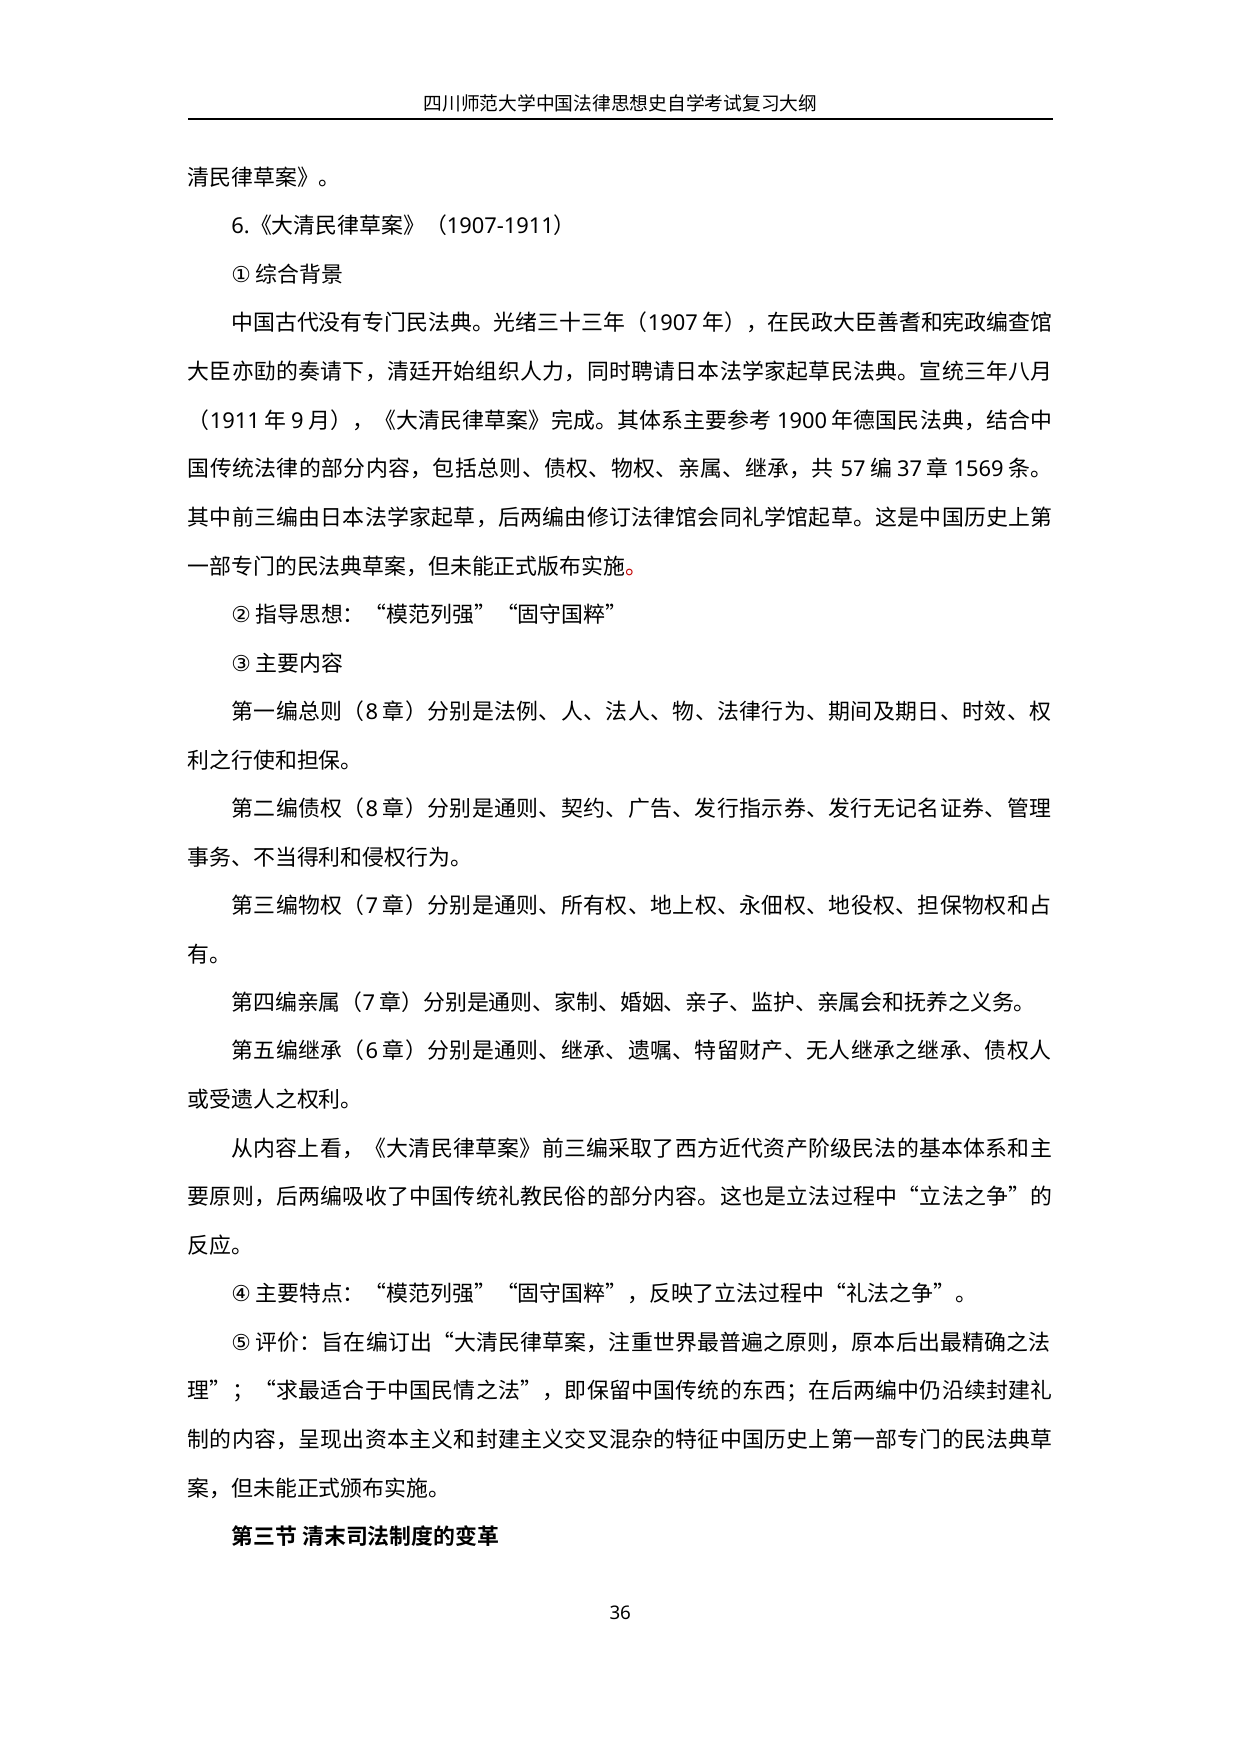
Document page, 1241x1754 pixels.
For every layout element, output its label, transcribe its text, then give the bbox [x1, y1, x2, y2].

text ④主要特点：“模范列强”“固守国粹”，反映了立法过程中“礼法之争”。 [187, 1276, 1053, 1308]
text 第三编物权（7章）分别是通则、所有权、地上权、永佃权、地役权、担保物权和占有。 [187, 888, 1053, 969]
text 第五编继承（6章）分别是通则、继承、遗嘱、特留财产、无人继承之继承、债权人或受遗人之权利。 [187, 1033, 1053, 1114]
text ②指导思想：“模范列强”“固守国粹” [187, 597, 1053, 629]
text ⑤评价：旨在编订出“大清民律草案，注重世界最普遍之原则，原本后出最精确之法理”；“求最适合于中国民情之法”，即保留中国传统的东西；在后两编中仍沿续封建礼制的内容，呈现出资本主义和封建主义交叉混杂的特征中国历史上第一部专门的民法典草案，但未能正式颁布实施。 [187, 1324, 1053, 1503]
text 第三节 清末司法制度的变革 [187, 1519, 1053, 1551]
text 第四编亲属（7章）分别是通则、家制、婚姻、亲子、监护、亲属会和抚养之义务。 [187, 985, 1053, 1017]
text 第二编债权（8章）分别是通则、契约、广告、发行指示券、发行无记名证券、管理事务、不当得利和侵权行为。 [187, 791, 1053, 872]
text ①综合背景 [187, 256, 1053, 289]
text ③主要内容 [187, 645, 1053, 678]
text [187, 160, 1053, 192]
text 中国古代没有专门民法典。光绪三十三年（1907年），在民政大臣善耆和宪政编查馆大臣亦劻的奏请下，清廷开始组织人力，同时聘请日本法学家起草民法典。宣统三年八月（1911年9月），《大清民律草案》完成。其体系主要参考1900年德国民法典，结合中国传统法律的部分内容，包括总则、债权、物权、亲属、继承，共57编37章1569条。其中前三编由日本法学家起草，后两编由修订法律馆会同礼学馆起草。这是中国历史上第一部专门的民法典草案，但未能正式版布实施。 [187, 305, 1053, 581]
text 6.《大清民律草案》（1907-1911） [187, 208, 1053, 241]
text 从内容上看，《大清民律草案》前三编采取了西方近代资产阶级民法的基本体系和主要原则，后两编吸收了中国传统礼教民俗的部分内容。这也是立法过程中“立法之争”的反应。 [187, 1130, 1053, 1260]
text 第一编总则（8章）分别是法例、人、法人、物、法律行为、期间及期日、时效、权利之行使和担保。 [187, 693, 1053, 775]
